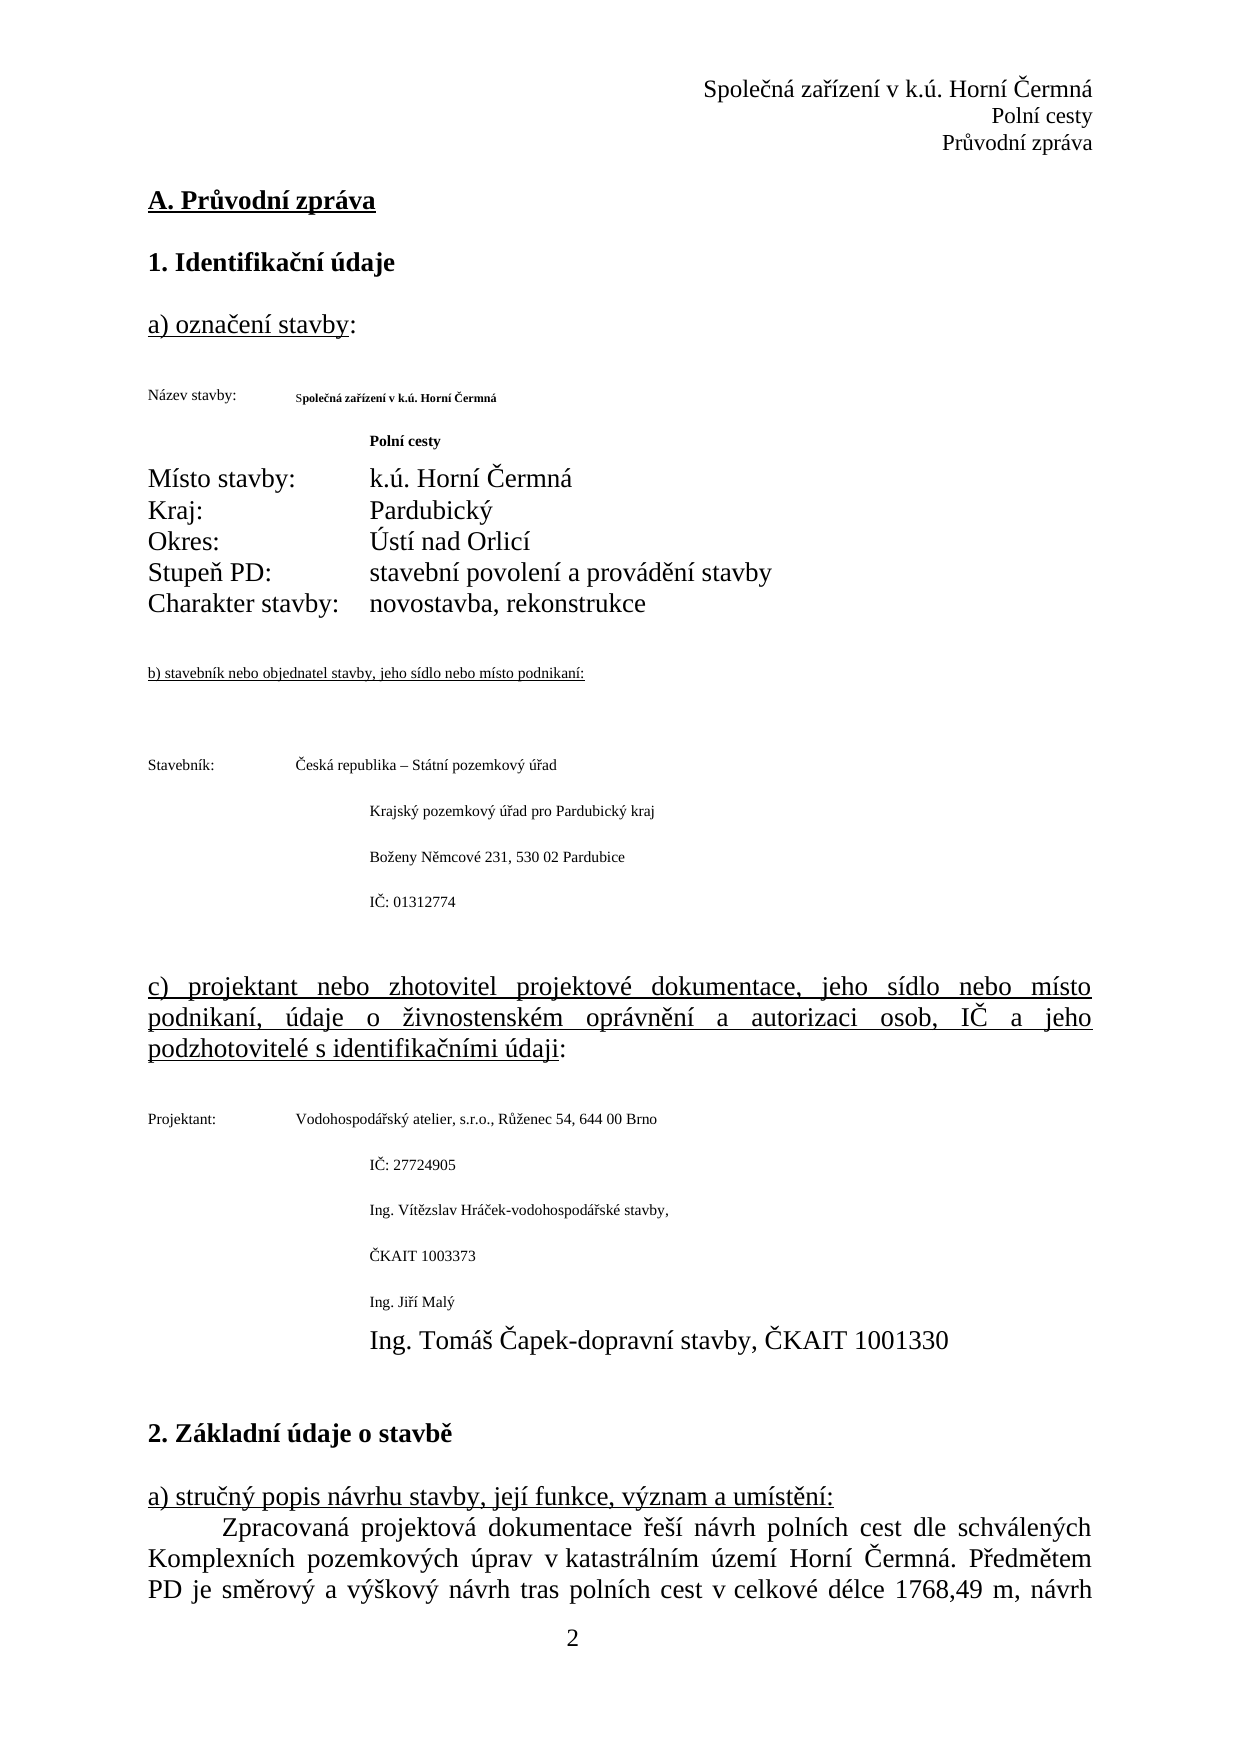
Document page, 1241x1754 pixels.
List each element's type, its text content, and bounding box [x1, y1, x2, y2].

text c) projektant nebo zhotovitel projektové dokumentace, jeho sídlo nebo místo podnikaní, údaje o živnostenském oprávnění a autorizaci osob, IČ a jeho podzhotovitelé s identifikačními údaji: [148, 970, 1092, 997]
text Polní cesty [148, 429, 1092, 463]
text c) projektant nebo zhotovitel projektové dokumentace, jeho sídlo nebo místo podnikaní, údaje o živnostenském oprávnění a autorizaci osob, IČ a jeho podzhotovitelé s identifikačními údaji: [148, 999, 1092, 1029]
subtitle A. Průvodní zpráva [148, 184, 1092, 215]
text a) označení stavby: [148, 309, 1092, 340]
text IČ: 27724905 [148, 1153, 1092, 1187]
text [148, 1511, 1092, 1604]
subtitle 1. Identifikační údaje [148, 246, 1092, 277]
text IČ: 01312774 [148, 891, 1092, 924]
text Projektant: Vodohospodářský atelier, s.r.o., Růženec 54, 644 00 Brno [148, 1107, 1092, 1141]
subtitle 2. Základní údaje o stavbě [148, 1417, 1092, 1449]
text Místo stavby: k.ú. Horní Čermná [148, 463, 1092, 494]
text Okres: Ústí nad Orlicí [148, 525, 1092, 556]
text Ing. Vítězslav Hráček-vodohospodářské stavby, [148, 1199, 1092, 1232]
text a) stručný popis návrhu stavby, její funkce, význam a umístění: [148, 1480, 1092, 1511]
text Boženy Němcové 231, 530 02 Pardubice [148, 845, 1092, 879]
text Stavebník: Česká republika – Státní pozemkový úřad [148, 754, 1092, 787]
text Ing. Jiří Malý [148, 1291, 1092, 1324]
text Kraj: Pardubický [148, 494, 1092, 525]
text Stupeň PD: stavební povolení a provádění stavby [148, 556, 1092, 587]
text Název stavby: Společná zařízení v k.ú. Horní Čermná [148, 383, 1092, 417]
text Ing. Tomáš Čapek-dopravní stavby, ČKAIT 1001330 [148, 1324, 1092, 1355]
text b) stavebník nebo objednatel stavby, jeho sídlo nebo místo podnikaní: [148, 662, 1092, 695]
text Krajský pozemkový úřad pro Pardubický kraj [148, 799, 1092, 833]
text ČKAIT 1003373 [295, 1245, 1092, 1278]
text c) projektant nebo zhotovitel projektové dokumentace, jeho sídlo nebo místo podnikaní, údaje o živnostenském oprávnění a autorizaci osob, IČ a jeho podzhotovitelé s identifikačními údaji: [148, 1030, 1092, 1095]
text Charakter stavby: novostavba, rekonstrukce [148, 587, 1092, 618]
